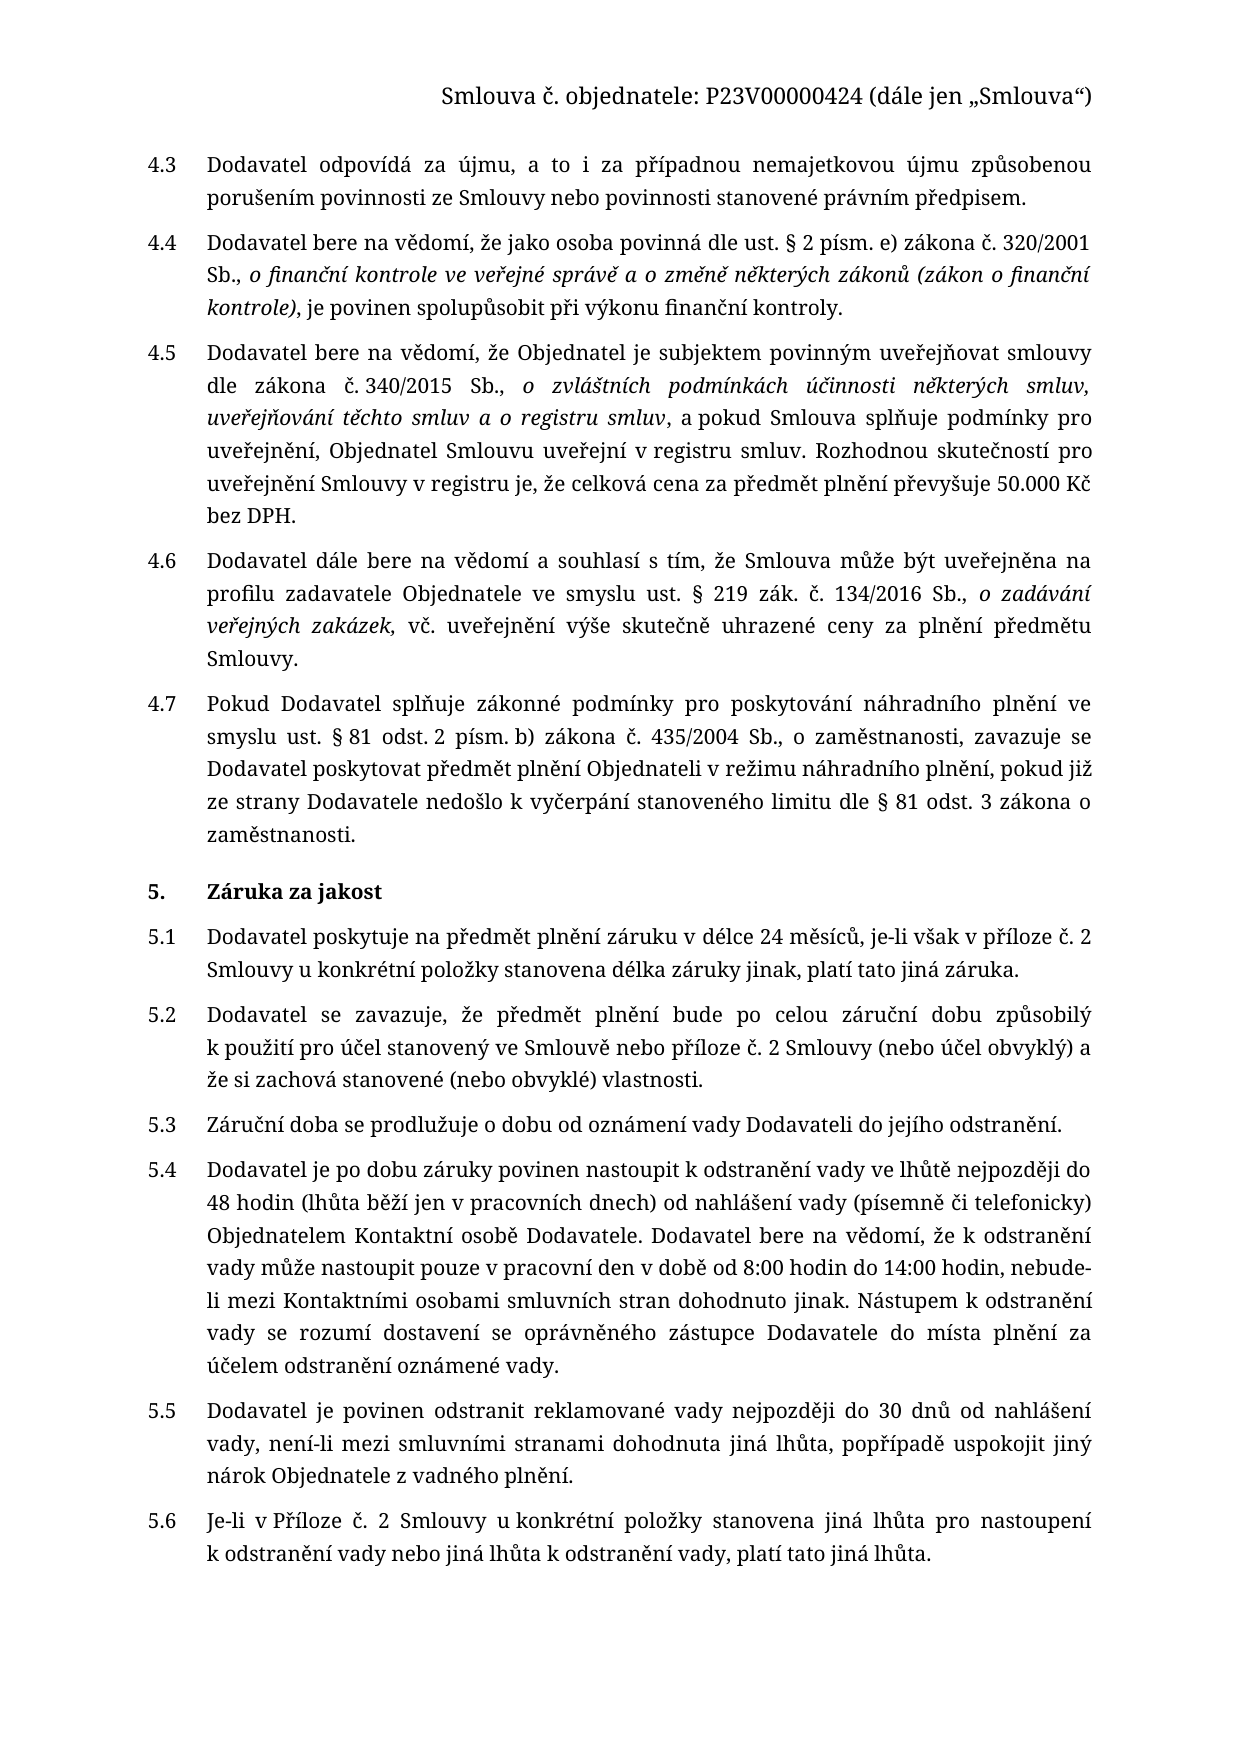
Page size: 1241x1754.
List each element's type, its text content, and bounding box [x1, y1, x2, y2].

list Pokud Dodavatel splňuje zákonné podmínky pro poskytování náhradního plnění ve smyslu ust. § 81 odst. 2 písm. b) zákona č. 435/2004 Sb., o zaměstnanosti, zavazuje se Dodavatel poskytovat předmět plnění Objednateli v režimu náhradního plnění, pokud již ze strany Dodavatele nedošlo k vyčerpání stanoveného limitu dle § 81 odst. 3 zákona o zaměstnanosti. [148, 689, 1093, 848]
list Dodavatel bere na vědomí, že Objednatel je subjektem povinným uveřejňovat smlouvy dle zákona č. 340/2015 Sb., o zvláštních podmínkách účinnosti některých smluv, uveřejňování těchto smluv a o registru smluv, a pokud Smlouva splňuje podmínky pro uveřejnění, Objednatel Smlouvu uveřejní v registru smluv. Rozhodnou skutečností pro uveřejnění Smlouvy v registru je, že celková cena za předmět plnění převyšuje 50.000 Kč bez DPH. [148, 338, 1093, 530]
list Záruka za jakost [148, 877, 1093, 906]
list Dodavatel poskytuje na předmět plnění záruku v délce 24 měsíců, je-li však v příloze č. 2 Smlouvy u konkrétní položky stanovena délka záruky jinak, platí tato jiná záruka. [148, 922, 1093, 983]
list Dodavatel bere na vědomí, že jako osoba povinná dle ust. § 2 písm. e) zákona č. 320/2001 Sb., o finanční kontrole ve veřejné správě a o změně některých zákonů (zákon o finanční kontrole), je povinen spolupůsobit při výkonu finanční kontroly. [148, 228, 1093, 322]
list Dodavatel je povinen odstranit reklamované vady nejpozději do 30 dnů od nahlášení vady, není-li mezi smluvními stranami dohodnuta jiná lhůta, popřípadě uspokojit jiný nárok Objednatele z vadného plnění. [148, 1396, 1093, 1490]
list Dodavatel dále bere na vědomí a souhlasí s tím, že Smlouva může být uveřejněna na profilu zadavatele Objednatele ve smyslu ust. § 219 zák. č. 134/2016 Sb., o zadávání veřejných zakázek, vč. uveřejnění výše skutečně uhrazené ceny za plnění předmětu Smlouvy. [148, 546, 1093, 673]
list Záruční doba se prodlužuje o dobu od oznámení vady Dodavateli do jejího odstranění. [148, 1110, 1093, 1139]
list Je-li v Příloze č. 2 Smlouvy u konkrétní položky stanovena jiná lhůta pro nastoupení k odstranění vady nebo jiná lhůta k odstranění vady, platí tato jiná lhůta. [148, 1507, 1093, 1568]
list Dodavatel je po dobu záruky povinen nastoupit k odstranění vady ve lhůtě nejpozději do 48 hodin (lhůta běží jen v pracovních dnech) od nahlášení vady (písemně či telefonicky) Objednatelem Kontaktní osobě Dodavatele. Dodavatel bere na vědomí, že k odstranění vady může nastoupit pouze v pracovní den v době od 8:00 hodin do 14:00 hodin, nebude-li mezi Kontaktními osobami smluvních stran dohodnuto jinak. Nástupem k odstranění vady se rozumí dostavení se oprávněného zástupce Dodavatele do místa plnění za účelem odstranění oznámené vady. [148, 1156, 1093, 1379]
list Dodavatel se zavazuje, že předmět plnění bude po celou záruční dobu způsobilý k použití pro účel stanovený ve Smlouvě nebo příloze č. 2 Smlouvy (nebo účel obvyklý) a že si zachová stanovené (nebo obvyklé) vlastnosti. [148, 1000, 1093, 1094]
list Dodavatel odpovídá za újmu, a to i za případnou nemajetkovou újmu způsobenou porušením povinnosti ze Smlouvy nebo povinnosti stanovené právním předpisem. [148, 150, 1093, 211]
